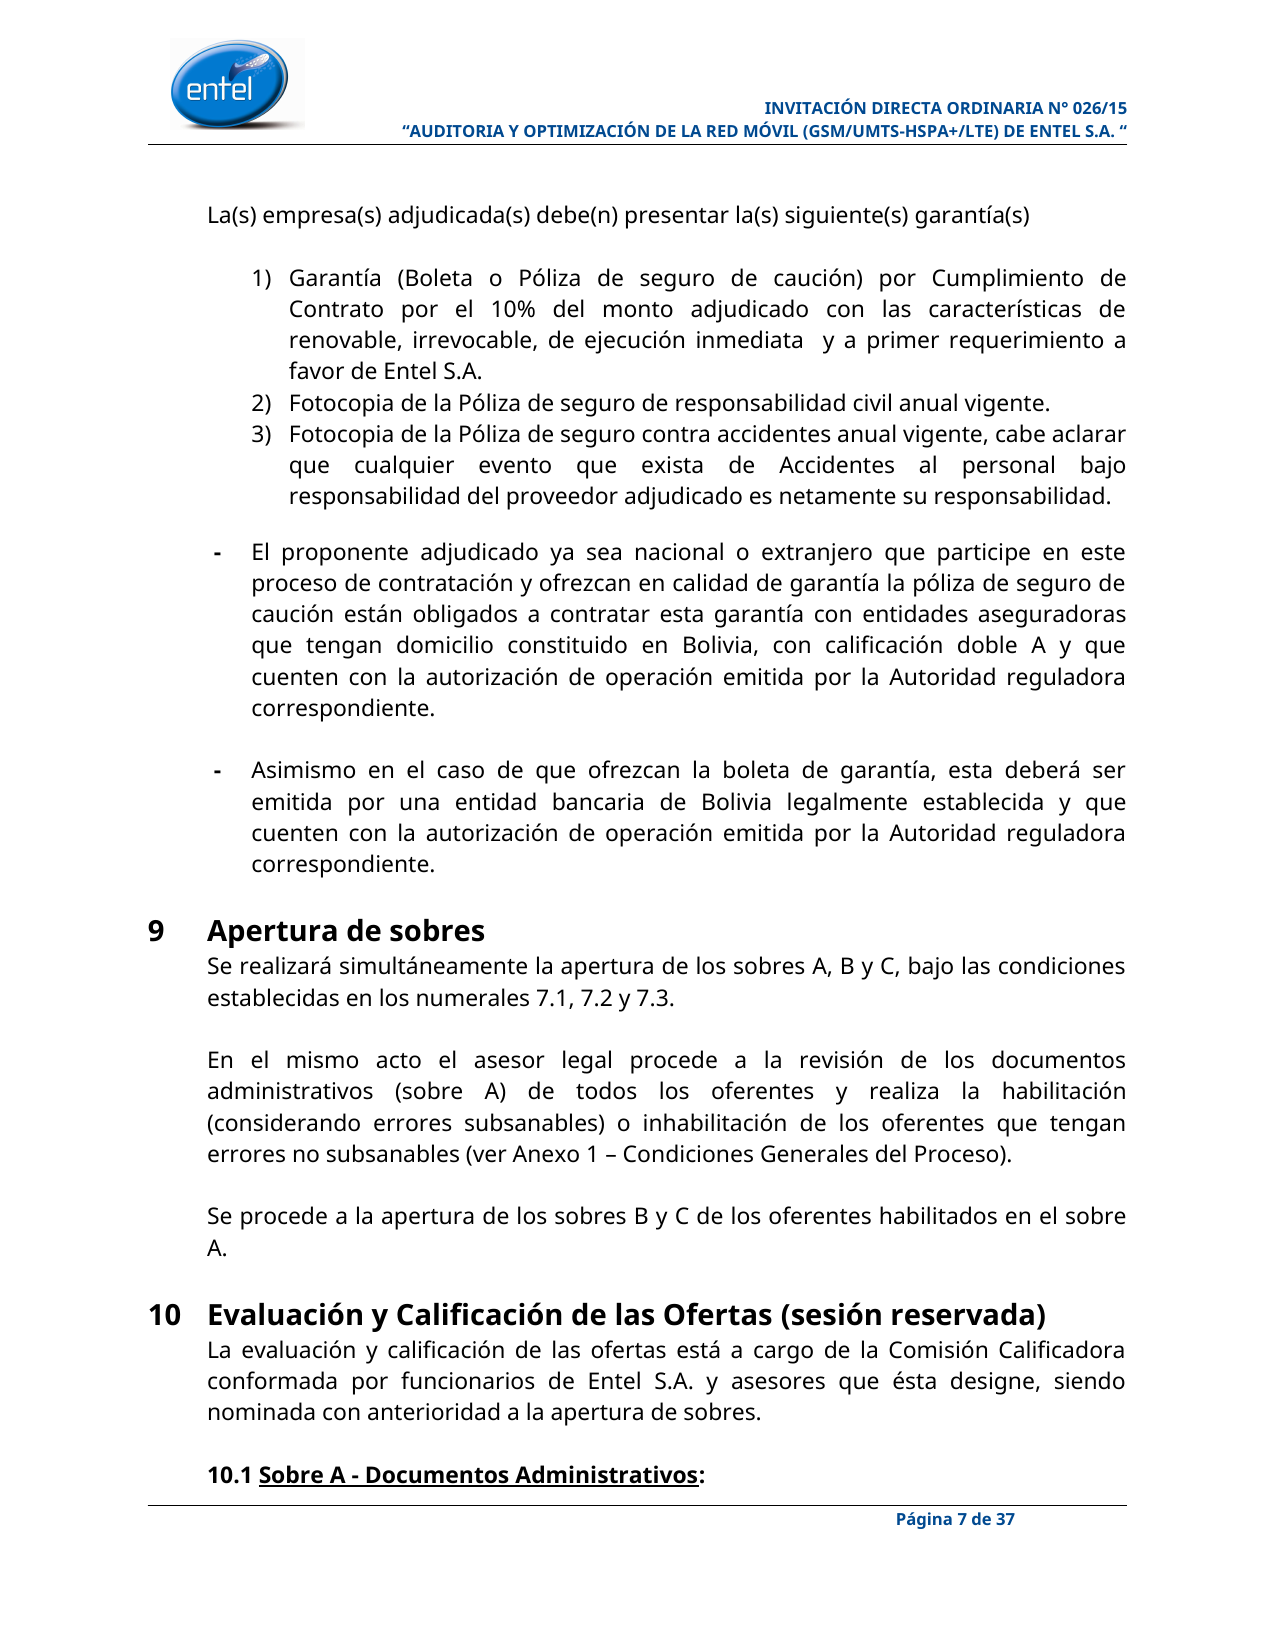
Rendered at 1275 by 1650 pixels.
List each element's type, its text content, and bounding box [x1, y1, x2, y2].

text La(s) empresa(s) adjudicada(s) debe(n) presentar la(s) siguiente(s) garantía(s) [207, 199, 1127, 230]
text Se procede a la apertura de los sobres B y C de los oferentes habilitados en el sobre A. [207, 1200, 1127, 1263]
list Apertura de sobres [148, 911, 1127, 950]
list 10.1 Sobre A - Documentos Administrativos: [207, 1459, 1127, 1490]
list Fotocopia de la Póliza de seguro de responsabilidad civil anual vigente. [251, 387, 1127, 418]
list El proponente adjudicado ya sea nacional o extranjero que participe en este proceso de contratación y ofrezcan en calidad de garantía la póliza de seguro de caución están obligados a contratar esta garantía con entidades aseguradoras que tengan domicilio constituido en Bolivia, con calificación doble A y que cuenten con la autorización de operación emitida por la Autoridad reguladora correspondiente. [214, 536, 1127, 723]
list Fotocopia de la Póliza de seguro contra accidentes anual vigente, cabe aclarar que cualquier evento que exista de Accidentes al personal bajo responsabilidad del proveedor adjudicado es netamente su responsabilidad. [251, 418, 1127, 512]
picture [170, 38, 305, 130]
text La evaluación y calificación de las ofertas está a cargo de la Comisión Calificadora conformada por funcionarios de Entel S.A. y asesores que ésta designe, siendo nominada con anterioridad a la apertura de sobres. [207, 1334, 1127, 1427]
text En el mismo acto el asesor legal procede a la revisión de los documentos administrativos (sobre A) de todos los oferentes y realiza la habilitación (considerando errores subsanables) o inhabilitación de los oferentes que tengan errores no subsanables (ver Anexo 1 – Condiciones Generales del Proceso). [207, 1044, 1127, 1169]
list Garantía (Boleta o Póliza de seguro de caución) por Cumplimiento de Contrato por el 10% del monto adjudicado con las características de renovable, irrevocable, de ejecución inmediata y a primer requerimiento a favor de Entel S.A. [251, 262, 1127, 387]
list Evaluación y Calificación de las Ofertas (sesión reservada) [148, 1294, 1127, 1334]
list Asimismo en el caso de que ofrezcan la boleta de garantía, esta deberá ser emitida por una entidad bancaria de Bolivia legalmente establecida y que cuenten con la autorización de operación emitida por la Autoridad reguladora correspondiente. [214, 754, 1127, 879]
text Se realizará simultáneamente la apertura de los sobres A, B y C, bajo las condiciones establecidas en los numerales 7.1, 7.2 y 7.3. [207, 950, 1127, 1013]
